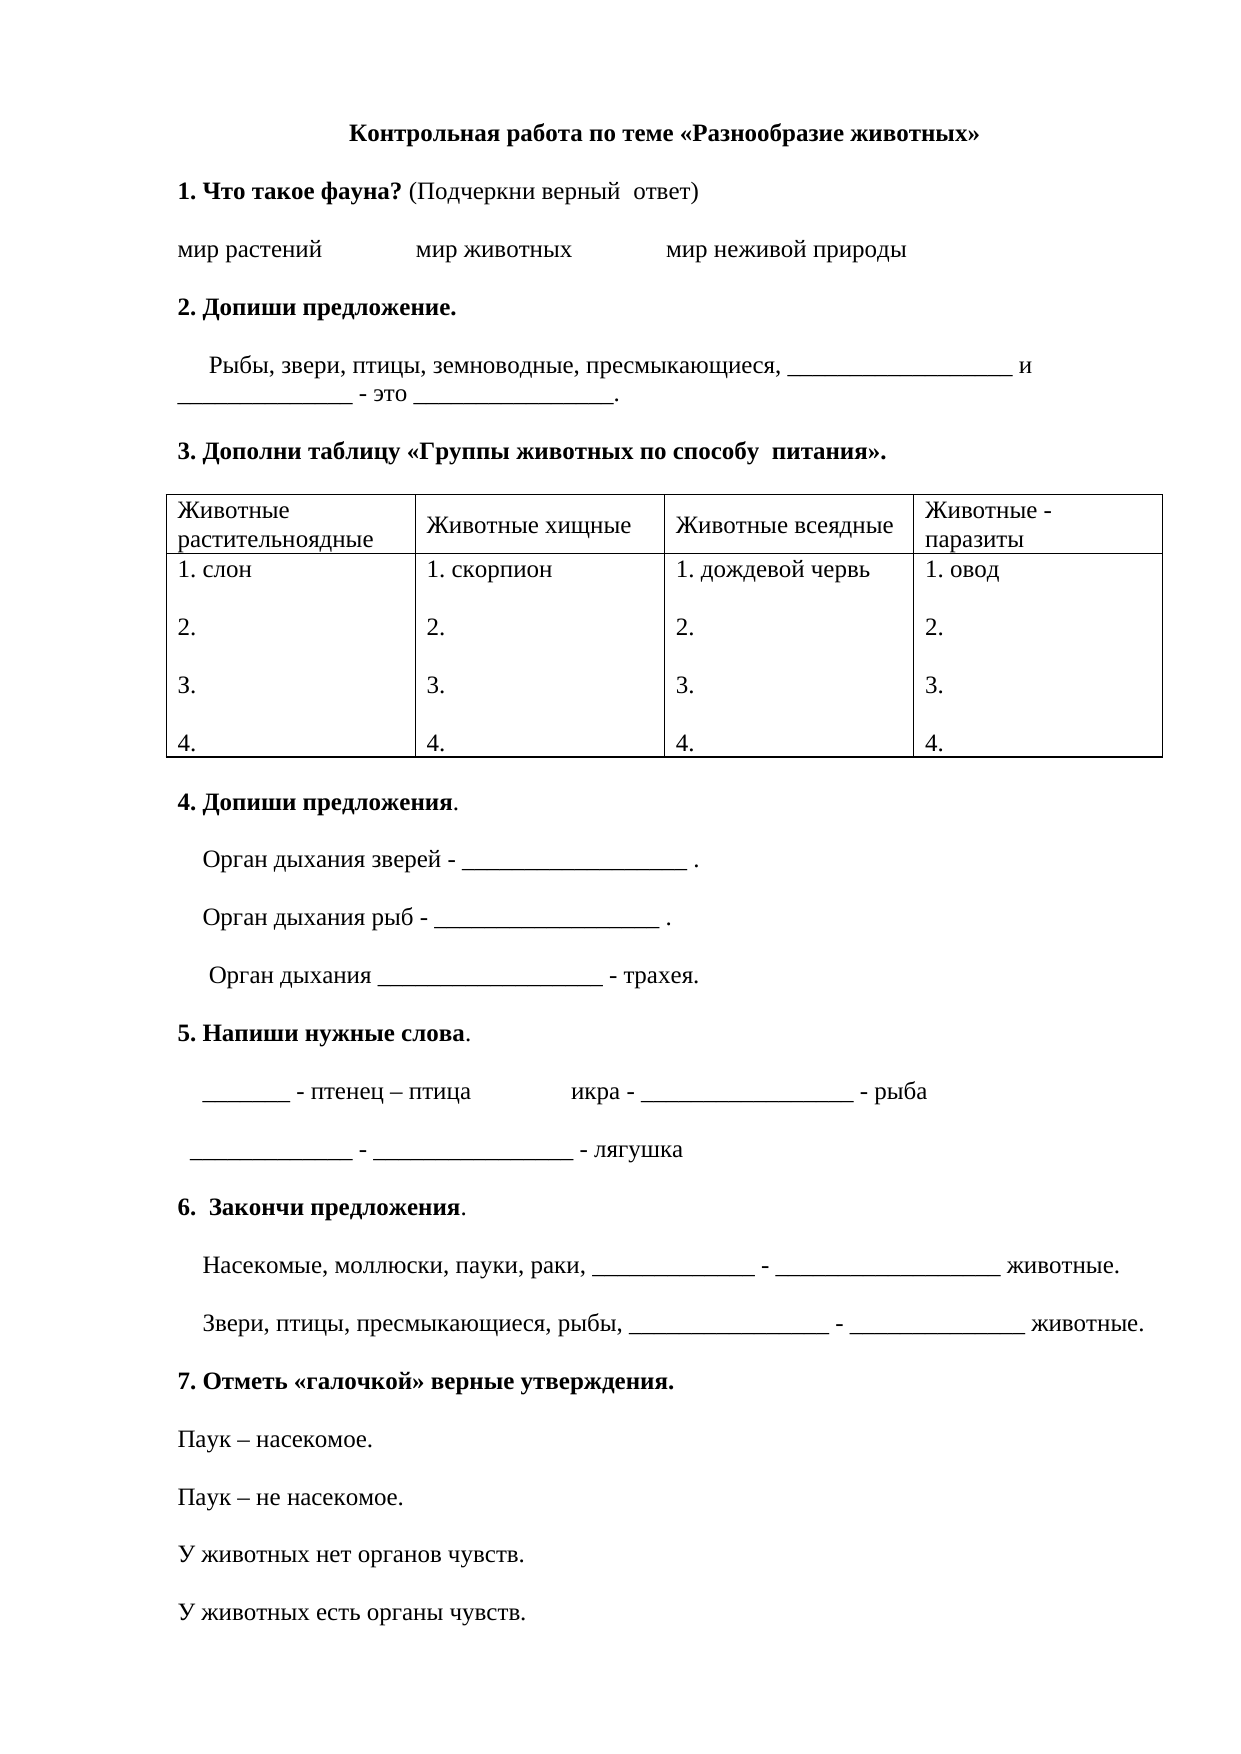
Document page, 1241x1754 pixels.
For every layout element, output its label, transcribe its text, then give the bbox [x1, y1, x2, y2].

text Рыбы, звери, птицы, земноводные, пресмыкающиеся, __________________ и ______________ - это ________________. [177, 350, 1152, 407]
text Паук – насекомое. [177, 1424, 1152, 1452]
text У животных нет органов чувств. [177, 1539, 1152, 1568]
text _____________ - ________________ - лягушка [177, 1134, 1152, 1163]
text У животных есть органы чувств. [177, 1597, 1152, 1626]
text Паук – не насекомое. [177, 1482, 1152, 1510]
text Орган дыхания зверей - __________________ . [177, 844, 1152, 873]
table_header Животные хищные [416, 495, 664, 553]
text Насекомые, моллюски, пауки, раки, _____________ - __________________ животные. [177, 1250, 1152, 1279]
table_header Животные всеядные [665, 495, 913, 553]
table_cell 1. скорпион 2. 3. 4. [416, 554, 664, 756]
text Звери, птицы, пресмыкающиеся, рыбы, ________________ - ______________ животные. [177, 1308, 1152, 1337]
text 2. Допиши предложение. [177, 292, 1152, 321]
text Контрольная работа по теме «Разнообразие животных» [177, 118, 1152, 147]
text 5. Напиши нужные слова. [177, 1018, 1152, 1047]
text Орган дыхания __________________ - трахея. [177, 960, 1152, 989]
table_header Животные - паразиты [914, 495, 1162, 553]
table_cell 1. дождевой червь 2. 3. 4. [665, 554, 913, 756]
text Орган дыхания рыб - __________________ . [177, 902, 1152, 931]
text 1. Что такое фауна? (Подчеркни верный ответ) [177, 176, 1152, 205]
table_cell 1. овод 2. 3. 4. [914, 554, 1162, 756]
text 6. Закончи предложения. [177, 1192, 1152, 1221]
table_header Животные растительноядные [167, 495, 415, 553]
text _______ - птенец – птица икра - _________________ - рыба [177, 1076, 1152, 1105]
text 7. Отметь «галочкой» верные утверждения. [177, 1366, 1152, 1394]
text 4. Допиши предложения. [177, 787, 1152, 815]
text мир растений мир животных мир неживой природы [177, 234, 1152, 263]
table_cell 1. слон 2. З. 4. [167, 554, 415, 756]
text 3. Дополни таблицу «Группы животных по способу питания». [177, 436, 1152, 465]
